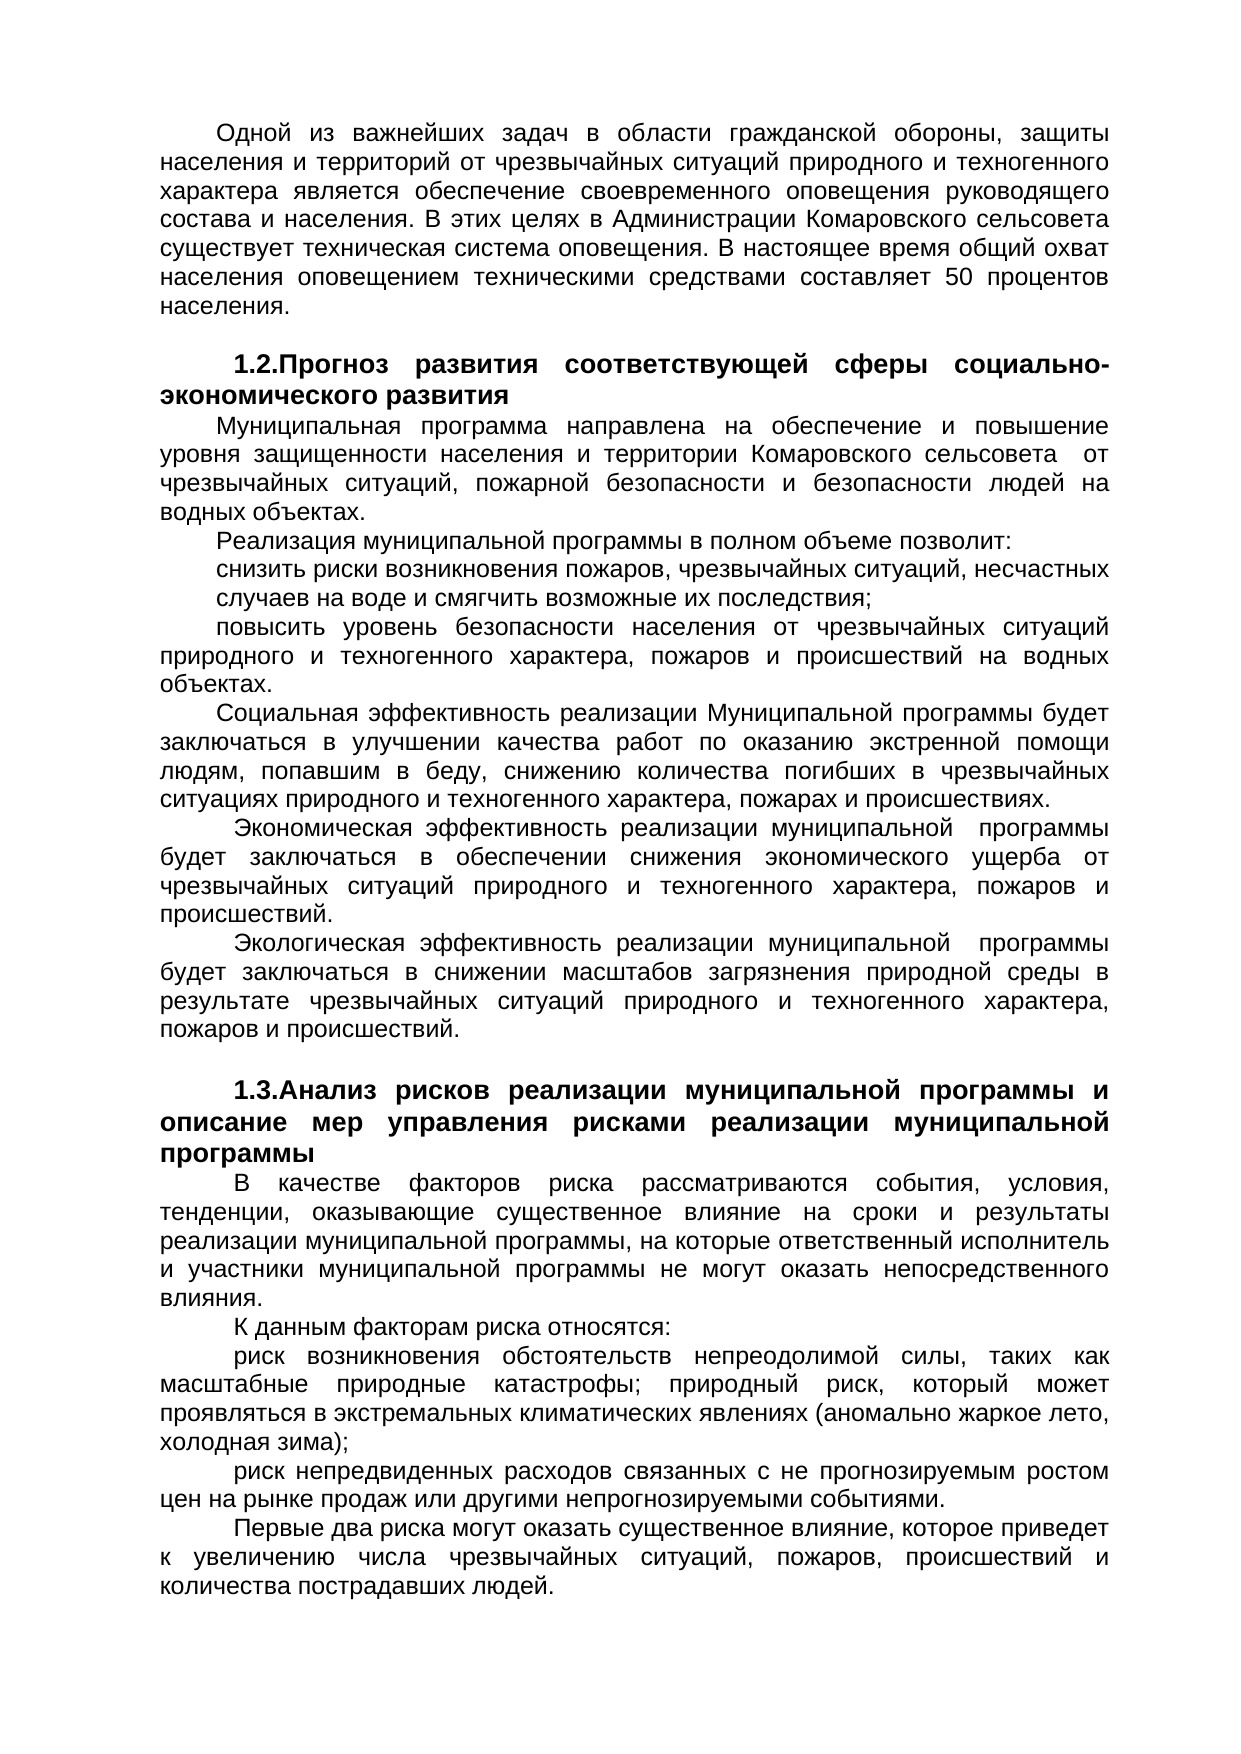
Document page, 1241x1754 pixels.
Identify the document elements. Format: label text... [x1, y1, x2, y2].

text Одной из важнейших задач в области гражданской обороны, защиты населения и территорий от чрезвычайных ситуаций природного и техногенного характера является обеспечение своевременного оповещения руководящего состава и населения. В этих целях в Администрации Комаровского сельсовета существует техническая система оповещения. В настоящее время общий охват населения оповещением техническими средствами составляет 50 процентов населения. [159, 118, 1110, 319]
text Экологическая эффективность реализации муниципальной программы будет заключаться в снижении масштабов загрязнения природной среды в результате чрезвычайных ситуаций природного и техногенного характера, пожаров и происшествий. [159, 928, 1110, 1043]
text риск возникновения обстоятельств непреодолимой силы, таких как масштабные природные катастрофы; природный риск, который может проявляться в экстремальных климатических явлениях (аномально жаркое лето, холодная зима); [159, 1341, 1110, 1456]
text Муниципальная программа направлена на обеспечение и повышение уровня защищенности населения и территории Комаровского сельсовета от чрезвычайных ситуаций, пожарной безопасности и безопасности людей на водных объектах. [159, 411, 1110, 526]
text В качестве факторов риска рассматриваются события, условия, тенденции, оказывающие существенное влияние на сроки и результаты реализации муниципальной программы, на которые ответственный исполнитель и участники муниципальной программы не могут оказать непосредственного влияния. [159, 1168, 1110, 1312]
text Социальная эффективность реализации Муниципальной программы будет заключаться в улучшении качества работ по оказанию экстренной помощи людям, попавшим в беду, снижению количества погибших в чрезвычайных ситуациях природного и техногенного характера, пожарах и происшествиях. [159, 698, 1110, 813]
text снизить риски возникновения пожаров, чрезвычайных ситуаций, несчастных случаев на воде и смягчить возможные их последствия; [216, 554, 1110, 612]
text Экономическая эффективность реализации муниципальной программы будет заключаться в обеспечении снижения экономического ущерба от чрезвычайных ситуаций природного и техногенного характера, пожаров и происшествий. [159, 813, 1110, 928]
text Первые два риска могут оказать существенное влияние, которое приведет к увеличению числа чрезвычайных ситуаций, пожаров, происшествий и количества пострадавших людей. [159, 1513, 1110, 1599]
text К данным факторам риска относятся: [159, 1312, 1110, 1341]
text Реализация муниципальной программы в полном объеме позволит: [159, 526, 1110, 554]
text 1.3.Анализ рисков реализации муниципальной программы и описание мер управления рисками реализации муниципальной программы [159, 1074, 1110, 1168]
text повысить уровень безопасности населения от чрезвычайных ситуаций природного и техногенного характера, пожаров и происшествий на водных объектах. [159, 612, 1110, 698]
text риск непредвиденных расходов связанных с не прогнозируемым ростом цен на рынке продаж или другими непрогнозируемыми событиями. [159, 1456, 1110, 1513]
text 1.2.Прогноз развития соответствующей сферы социально-экономического развития [159, 348, 1110, 411]
